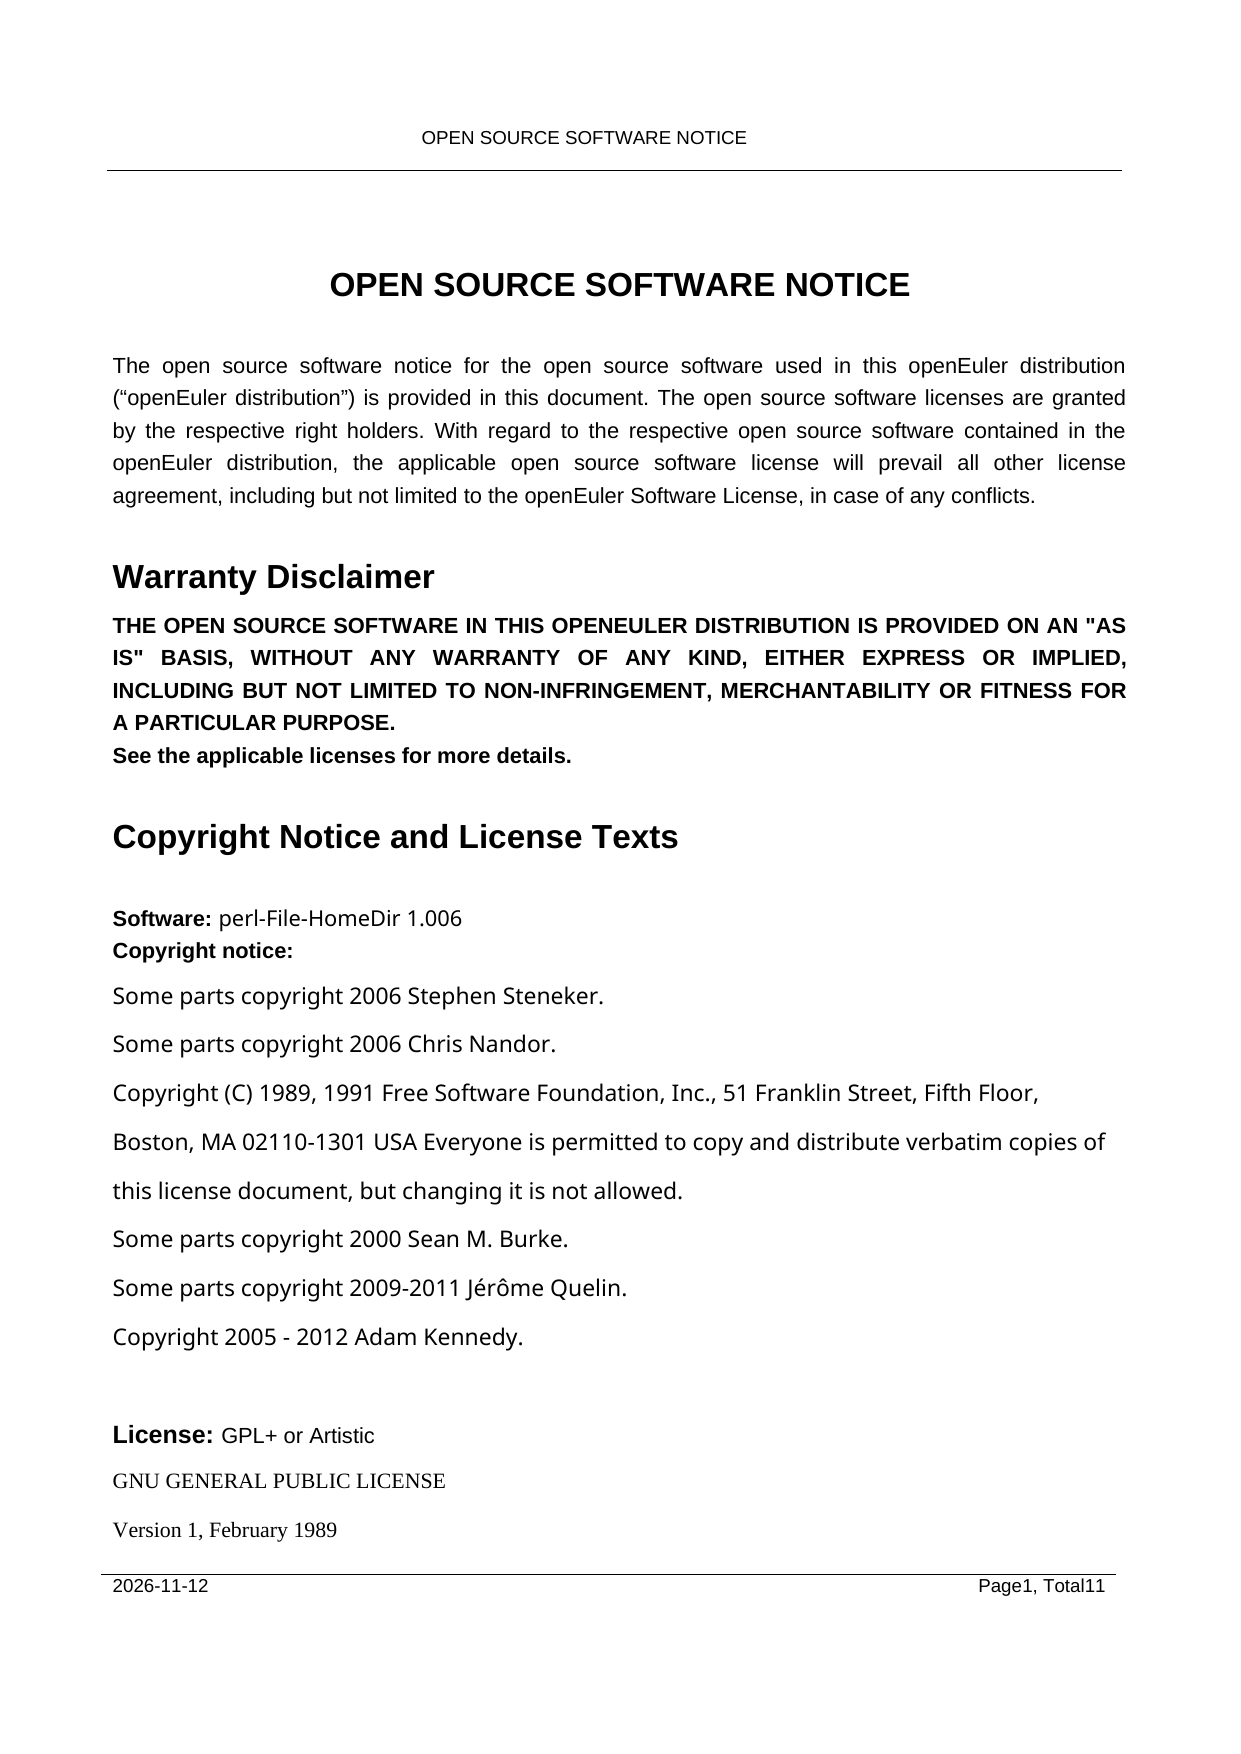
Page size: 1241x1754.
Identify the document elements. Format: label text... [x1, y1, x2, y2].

text THE OPEN SOURCE SOFTWARE IN THIS OPENEULER DISTRIBUTION IS PROVIDED ON AN "AS IS" BASIS, WITHOUT ANY WARRANTY OF ANY KIND, EITHER EXPRESS OR IMPLIED, INCLUDING BUT NOT LIMITED TO NON-INFRINGEMENT, MERCHANTABILITY OR FITNESS FOR A PARTICULAR PURPOSE. See the applicable licenses for more details. [112, 609, 1128, 771]
text Copyright Notice and License Texts [112, 804, 1128, 869]
text Software: perl-File-HomeDir 1.006 [112, 901, 1128, 934]
text Copyright notice: [112, 934, 1128, 966]
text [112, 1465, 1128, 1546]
text Warranty Disclaimer [112, 544, 1128, 609]
text The open source software notice for the open source software used in this openEuler distribution (“openEuler distribution”) is provided in this document. The open source software licenses are granted by the respective right holders. With regard to the respective open source software contained in the openEuler distribution, the applicable open source software license will prevail all other license agreement, including but not limited to the openEuler Software License, in case of any conflicts. [112, 349, 1128, 511]
text License: GPL+ or Artistic [112, 1418, 1128, 1450]
text OPEN SOURCE SOFTWARE NOTICE [112, 251, 1128, 316]
text Some parts copyright 2006 Stephen Steneker. Some parts copyright 2006 Chris Nandor. Copyright (C) 1989, 1991 Free Software Foundation, Inc., 51 Franklin Street, Fifth Floor, Boston, MA 02110-1301 USA Everyone is permitted to copy and distribute verbatim copies of this license document, but changing it is not allowed. Some parts copyright 2000 Sean M. Burke. Some parts copyright 2009-2011 Jérôme Quelin. Copyright 2005 - 2012 Adam Kennedy. [112, 979, 1128, 1402]
